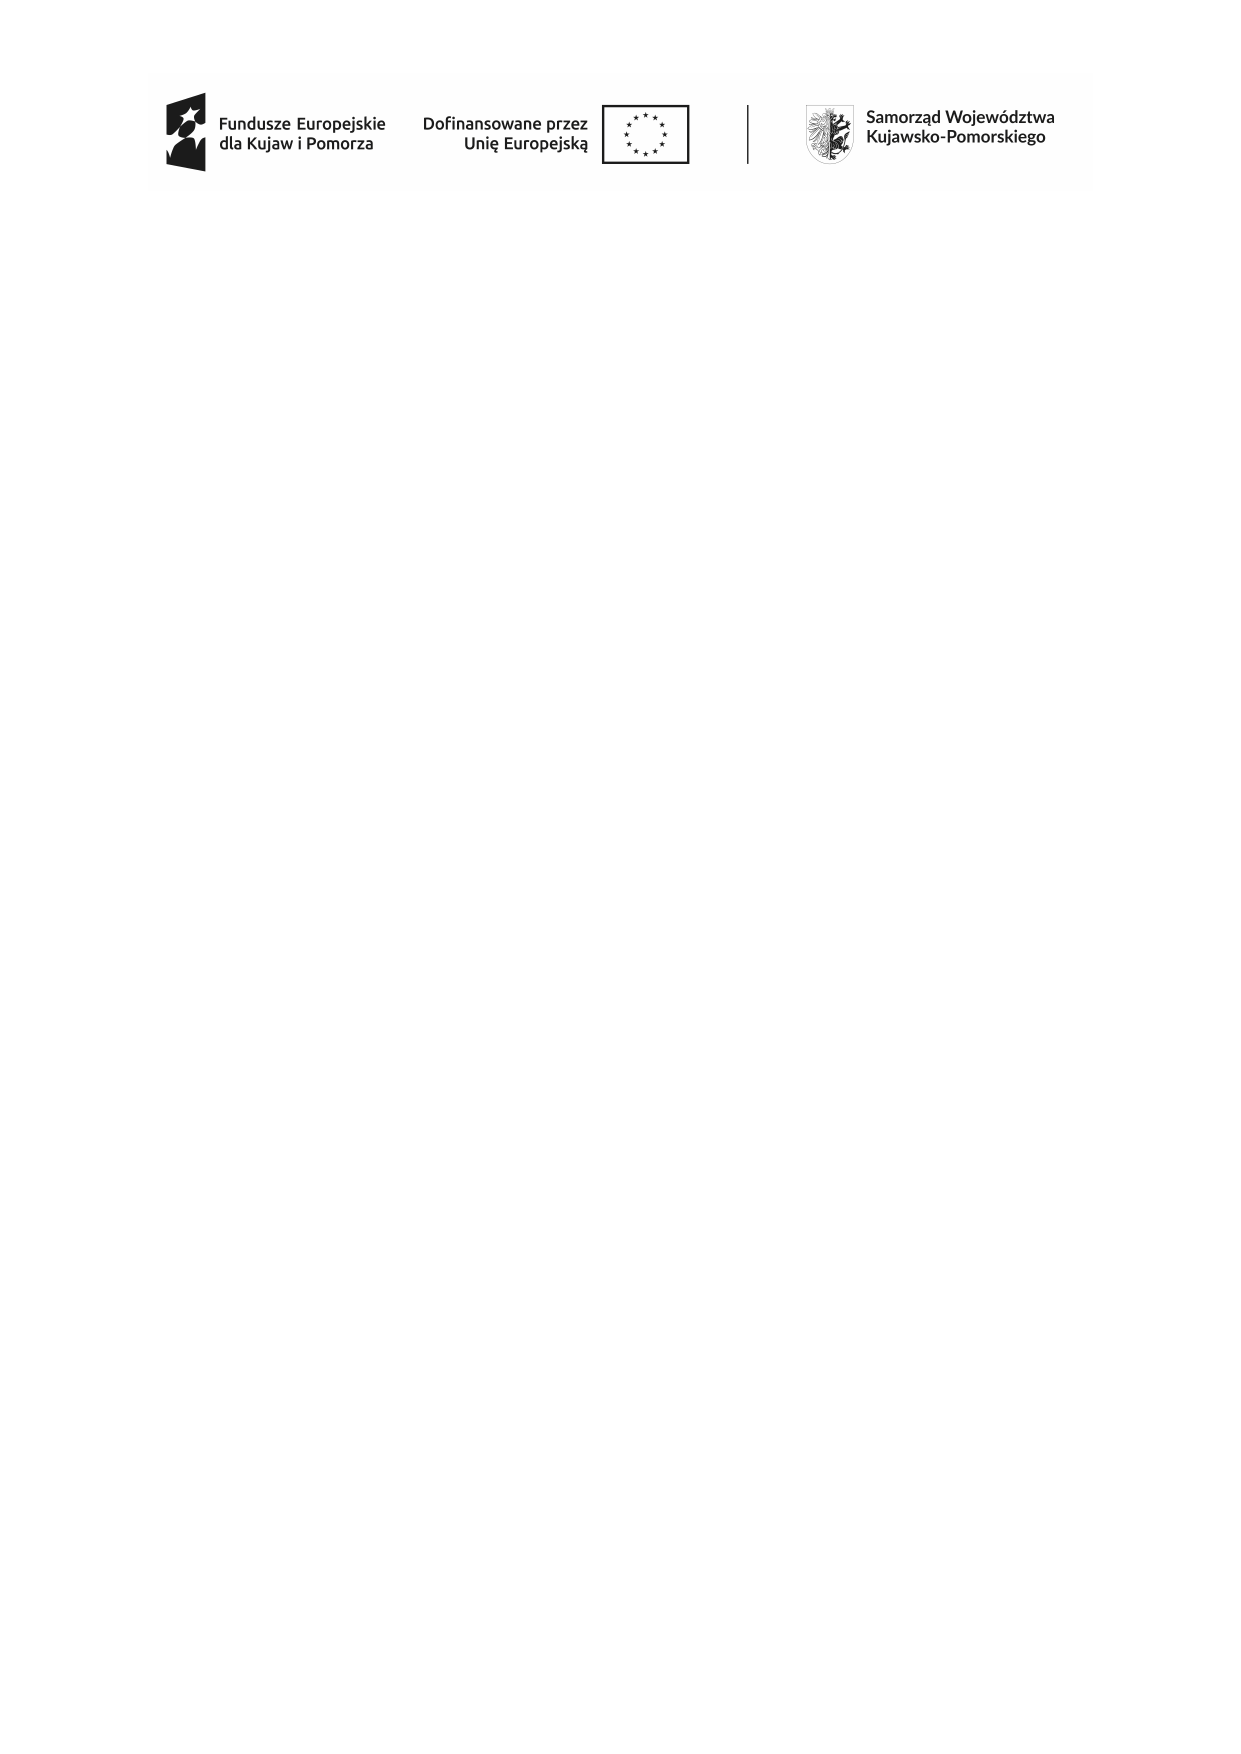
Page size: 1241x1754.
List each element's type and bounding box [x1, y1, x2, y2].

picture [147, 73, 1093, 191]
